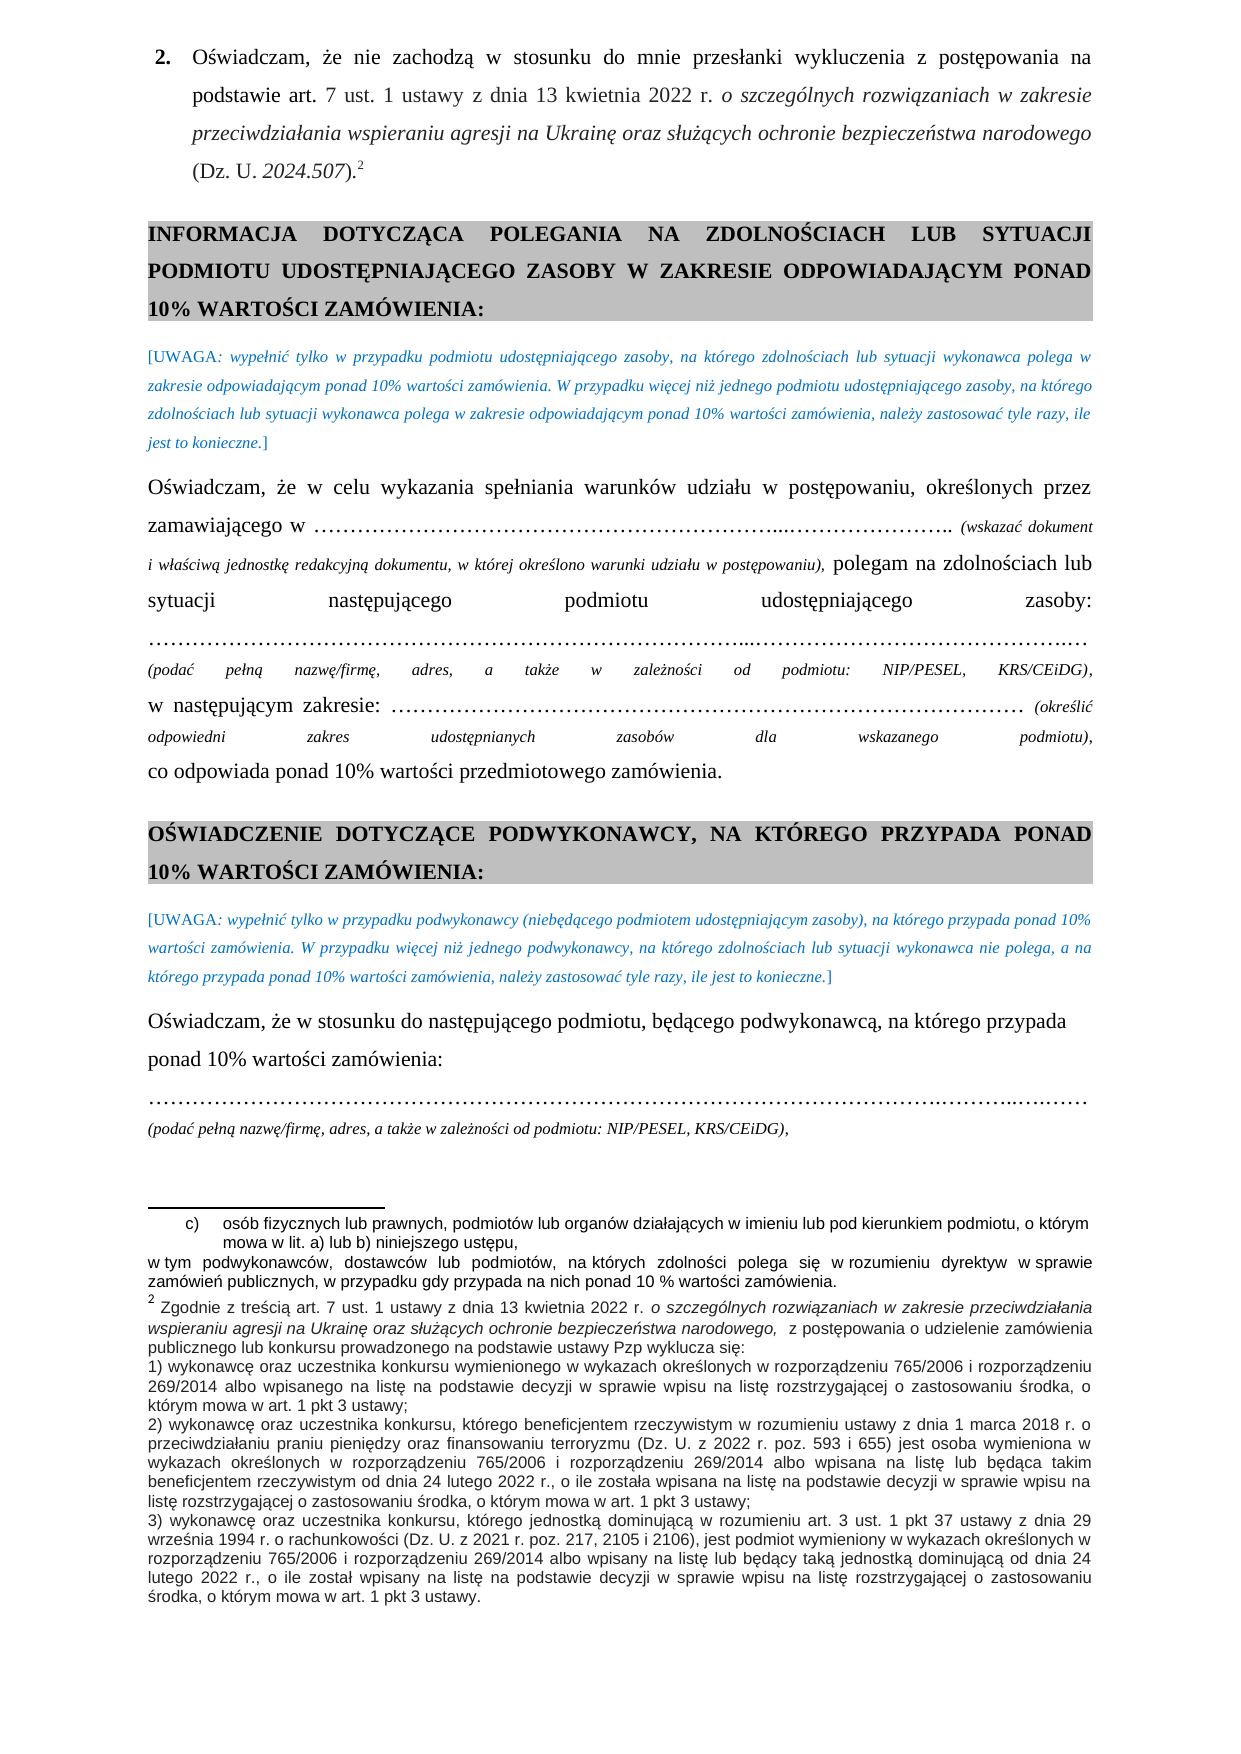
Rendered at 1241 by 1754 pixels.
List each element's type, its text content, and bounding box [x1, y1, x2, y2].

text Oświadczam, że w stosunku do następującego podmiotu, będącego podwykonawcą, na którego przypada ponad 10% wartości zamówienia: ……………………………………………………………………………………………….………..….…… (podać pełną nazwę/firmę, adres, a także w zależności od podmiotu: NIP/PESEL, KRS/CEiDG), nie zachodzą podstawy wykluczenia z postępowania o udzielenie zamówienia przewidziane w art. 5k rozporządzenia 833/2014 w brzmieniu nadanym rozporządzeniem 2022/576. [148, 1008, 1093, 1138]
list Oświadczam, że nie zachodzą w stosunku do mnie przesłanki wykluczenia z postępowania na podstawie art. 7 ust. 1 ustawy z dnia 13 kwietnia 2022 r. o szczególnych rozwiązaniach w zakresie przeciwdziałania wspieraniu agresji na Ukrainę oraz służących ochronie bezpieczeństwa narodowego (Dz. U. 2024.507). [154, 44, 1093, 183]
text OŚWIADCZENIE DOTYCZĄCE PODWYKONAWCY, NA KTÓREGO PRZYPADA PONAD 10% WARTOŚCI ZAMÓWIENIA: [148, 821, 1093, 884]
text [UWAGA: wypełnić tylko w przypadku podmiotu udostępniającego zasoby, na którego zdolnościach lub sytuacji wykonawca polega w zakresie odpowiadającym ponad 10% wartości zamówienia. W przypadku więcej niż jednego podmiotu udostępniającego zasoby, na którego zdolnościach lub sytuacji wykonawca polega w zakresie odpowiadającym ponad 10% wartości zamówienia, należy zastosować tyle razy, ile jest to konieczne.] [148, 347, 1093, 452]
text [UWAGA: wypełnić tylko w przypadku podwykonawcy (niebędącego podmiotem udostępniającym zasoby), na którego przypada ponad 10% wartości zamówienia. W przypadku więcej niż jednego podwykonawcy, na którego zdolnościach lub sytuacji wykonawca nie polega, a na którego przypada ponad 10% wartości zamówienia, należy zastosować tyle razy, ile jest to konieczne.] [148, 909, 1093, 986]
text INFORMACJA DOTYCZĄCA POLEGANIA NA ZDOLNOŚCIACH LUB SYTUACJI PODMIOTU UDOSTĘPNIAJĄCEGO ZASOBY W ZAKRESIE ODPOWIADAJĄCYM PONAD 10% WARTOŚCI ZAMÓWIENIA: [148, 221, 1093, 321]
text Oświadczam, że w celu wykazania spełniania warunków udziału w postępowaniu, określonych przez zamawiającego w ………………………………………………………...………………….. (wskazać dokument i właściwą jednostkę redakcyjną dokumentu, w której określono warunki udziału w postępowaniu), polegam na zdolnościach lub sytuacji następującego podmiotu udostępniającego zasoby: ………………………………………………………………………...…………………………………….… (podać pełną nazwę/firmę, adres, a także w zależności od podmiotu: NIP/PESEL, KRS/CEiDG), w następującym zakresie: …………………………………………………………………………… (określić odpowiedni zakres udostępnianych zasobów dla wskazanego podmiotu), co odpowiada ponad 10% wartości przedmiotowego zamówienia. [148, 474, 1093, 784]
